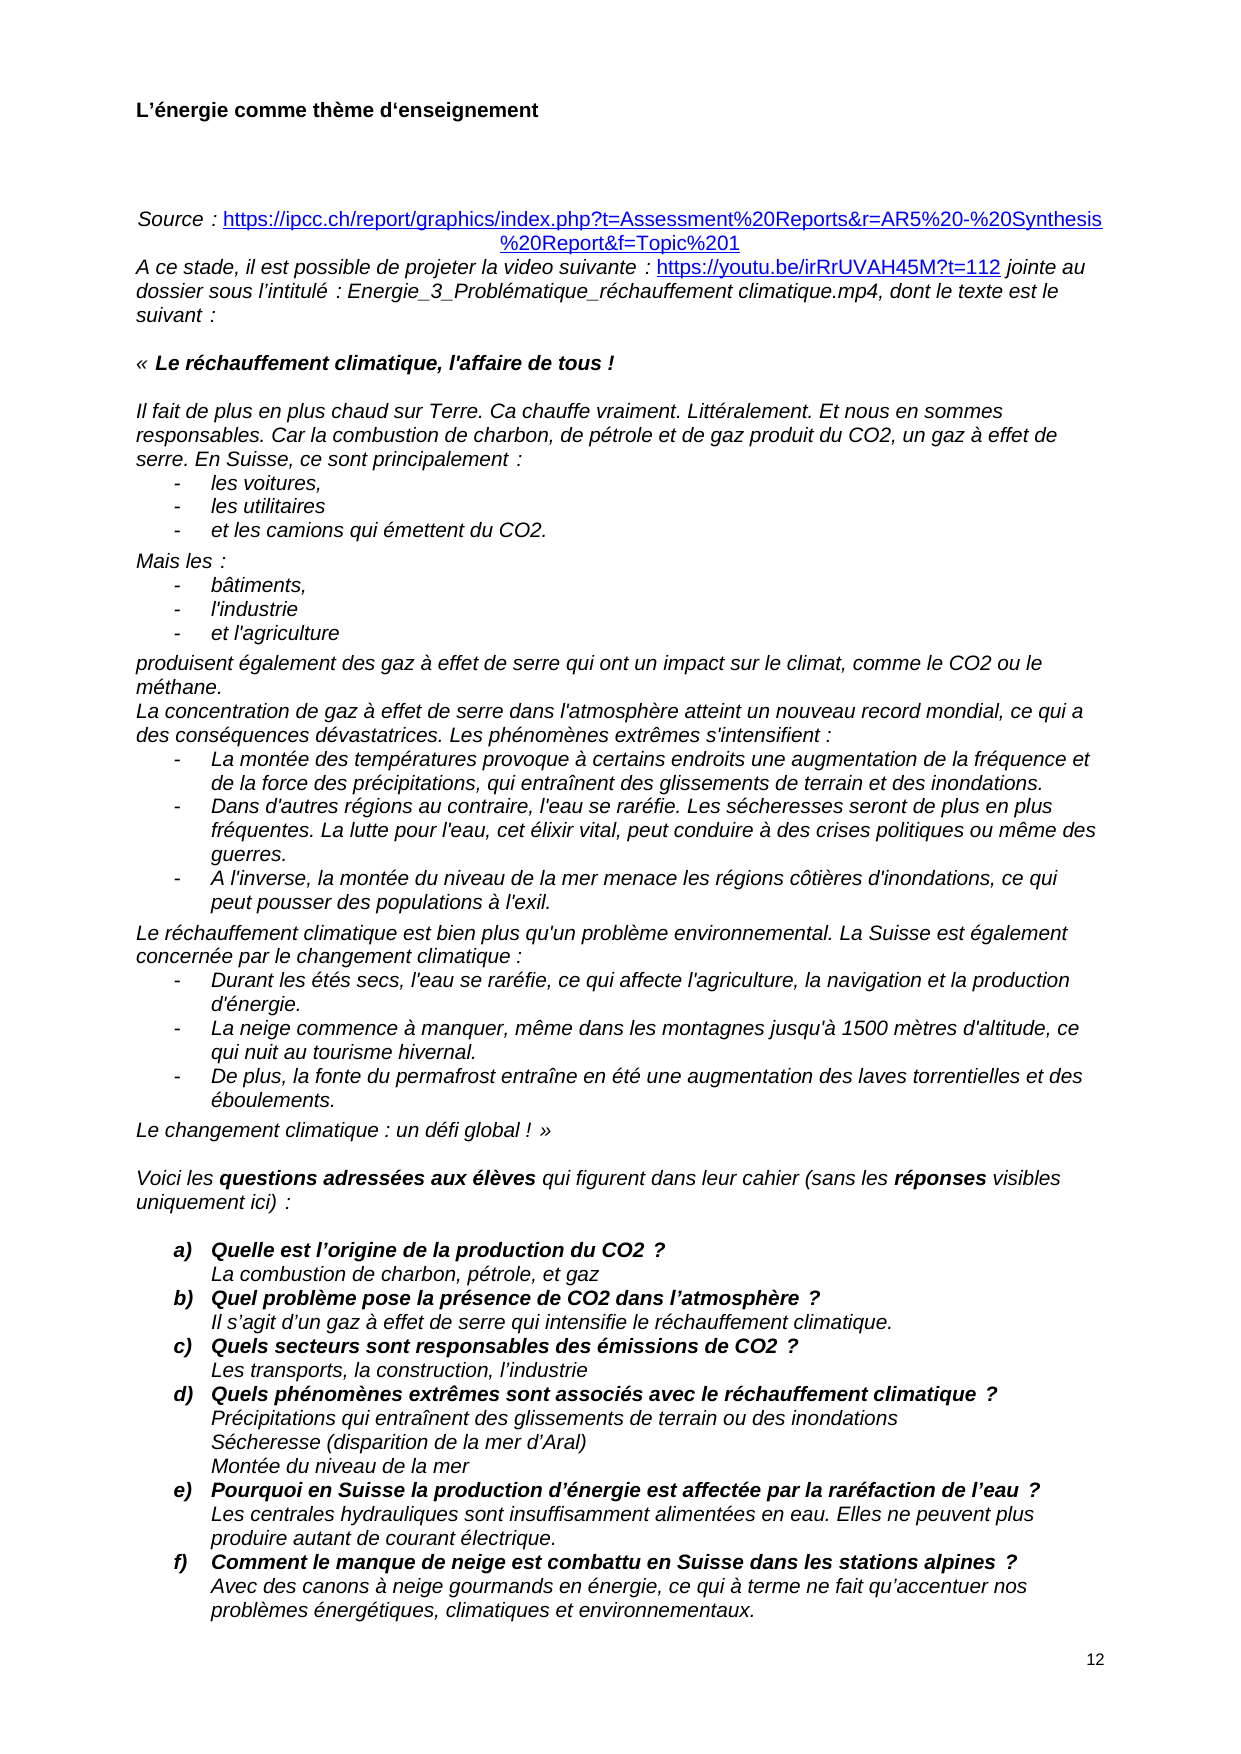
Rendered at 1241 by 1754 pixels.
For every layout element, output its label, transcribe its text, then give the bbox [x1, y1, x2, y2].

text Le réchauffement climatique est bien plus qu'un problème environnemental. La Suisse est également concernée par le changement climatique : [136, 920, 1104, 968]
text « Le réchauffement climatique, l'affaire de tous ! [136, 351, 1104, 374]
list Les transports, la construction, l’industrie [211, 1358, 1104, 1382]
list Comment le manque de neige est combattu en Suisse dans les stations alpines ? [173, 1549, 1104, 1573]
text Voici les questions adressées aux élèves qui figurent dans leur cahier (sans les réponses visibles uniquement ici) : [136, 1166, 1104, 1214]
text A ce stade, il est possible de projeter la video suivante : https://youtu.be/irRrUVAH45M?t=112 jointe au dossier sous l’intitulé : Energie_3_Problématique_réchauffement climatique.mp4, dont le texte est le suivant : [136, 255, 1104, 327]
text La concentration de gaz à effet de serre dans l'atmosphère atteint un nouveau record mondial, ce qui a des conséquences dévastatrices. Les phénomènes extrêmes s'intensifient : [136, 698, 1104, 746]
list La montée des températures provoque à certains endroits une augmentation de la fréquence et de la force des précipitations, qui entraînent des glissements de terrain et des inondations. [173, 746, 1104, 794]
list et les camions qui émettent du CO2. [173, 518, 1104, 542]
list La neige commence à manquer, même dans les montagnes jusqu'à 1500 mètres d'altitude, ce qui nuit au tourisme hivernal. [173, 1016, 1104, 1064]
list Quels phénomènes extrêmes sont associés avec le réchauffement climatique ? [173, 1382, 1104, 1406]
list Sécheresse (disparition de la mer d’Aral) [211, 1430, 1104, 1454]
list Quel problème pose la présence de CO2 dans l’atmosphère ? [173, 1286, 1104, 1310]
list Montée du niveau de la mer [211, 1454, 1104, 1478]
list les voitures, [173, 470, 1104, 494]
list et l'agriculture [173, 620, 1104, 644]
text Mais les : [136, 548, 1104, 572]
list Les centrales hydrauliques sont insuffisamment alimentées en eau. Elles ne peuvent plus produire autant de courant électrique. [211, 1502, 1104, 1549]
text Le changement climatique : un défi global ! » [136, 1118, 1104, 1142]
list Pourquoi en Suisse la production d’énergie est affectée par la raréfaction de l’eau ? [173, 1478, 1104, 1502]
text Source : https://ipcc.ch/report/graphics/index.php?t=Assessment%20Reports&r=AR5%20-%20Synthesis%20Report&f=Topic%201 [136, 207, 1104, 255]
list La combustion de charbon, pétrole, et gaz [211, 1262, 1104, 1286]
text Il fait de plus en plus chaud sur Terre. Ca chauffe vraiment. Littéralement. Et nous en sommes responsables. Car la combustion de charbon, de pétrole et de gaz produit du CO2, un gaz à effet de serre. En Suisse, ce sont principalement : [136, 398, 1104, 470]
list l'industrie [173, 596, 1104, 620]
list Il s’agit d’un gaz à effet de serre qui intensifie le réchauffement climatique. [211, 1310, 1104, 1334]
list Précipitations qui entraînent des glissements de terrain ou des inondations [211, 1406, 1104, 1430]
list Dans d'autres régions au contraire, l'eau se raréfie. Les sécheresses seront de plus en plus fréquentes. La lutte pour l'eau, cet élixir vital, peut conduire à des crises politiques ou même des guerres. [173, 794, 1104, 866]
list De plus, la fonte du permafrost entraîne en été une augmentation des laves torrentielles et des éboulements. [173, 1064, 1104, 1112]
list Durant les étés secs, l'eau se raréfie, ce qui affecte l'agriculture, la navigation et la production d'énergie. [173, 968, 1104, 1016]
text produisent également des gaz à effet de serre qui ont un impact sur le climat, comme le CO2 ou le méthane. [136, 651, 1104, 698]
list Quelle est l’origine de la production du CO2 ? [173, 1238, 1104, 1262]
list les utilitaires [173, 494, 1104, 518]
list bâtiments, [173, 572, 1104, 596]
list Avec des canons à neige gourmands en énergie, ce qui à terme ne fait qu’accentuer nos problèmes énergétiques, climatiques et environnementaux. [211, 1573, 1104, 1621]
list A l'inverse, la montée du niveau de la mer menace les régions côtières d'inondations, ce qui peut pousser des populations à l'exil. [173, 866, 1104, 914]
list Quels secteurs sont responsables des émissions de CO2 ? [173, 1334, 1104, 1358]
